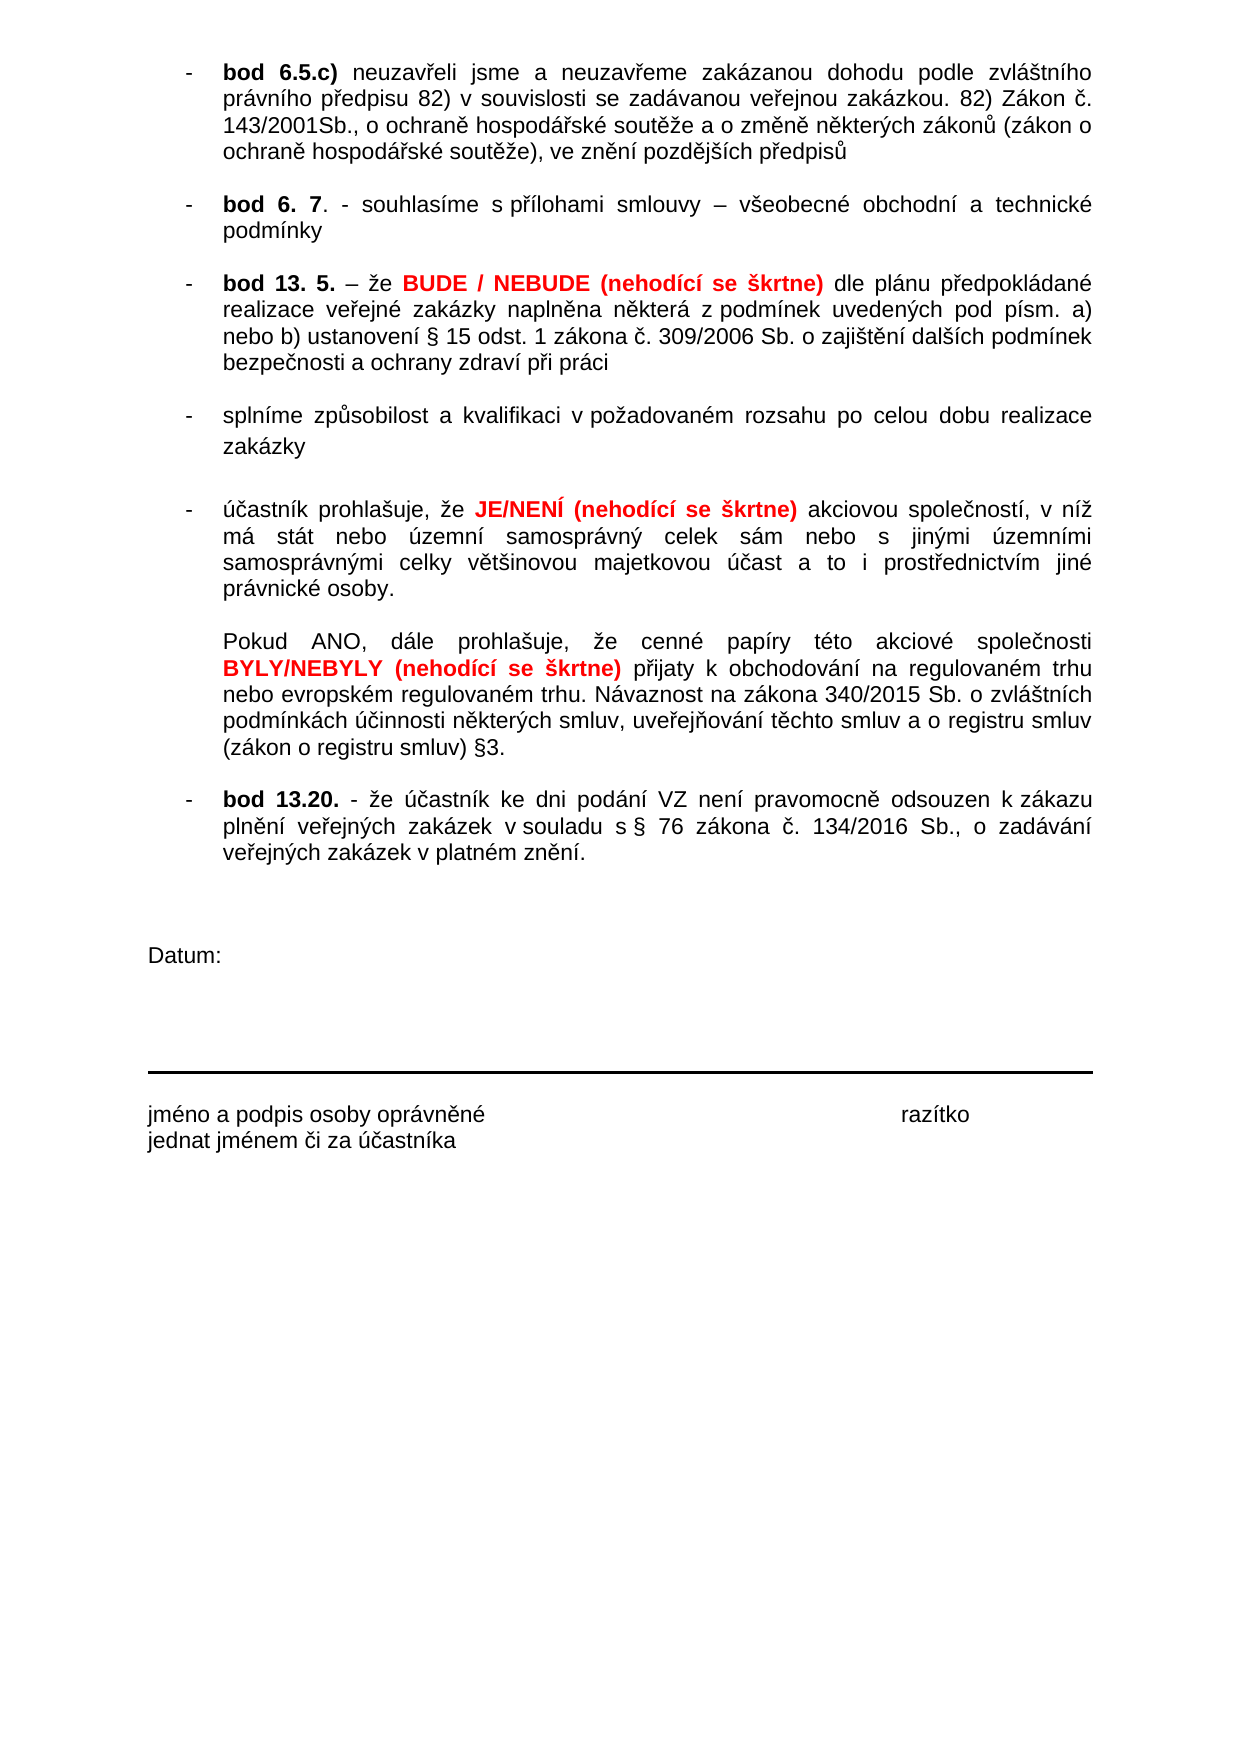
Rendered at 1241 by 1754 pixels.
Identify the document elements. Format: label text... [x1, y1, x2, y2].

list Pokud ANO, dále prohlašuje, že cenné papíry této akciové společnosti BYLY/NEBYLY (nehodící se škrtne) přijaty k obchodování na regulovaném trhu nebo evropském regulovaném trhu. Návaznost na zákona 340/2015 Sb. o zvláštních podmínkách účinnosti některých smluv, uveřejňování těchto smluv a o registru smluv (zákon o registru smluv) §3. [223, 628, 1093, 760]
text jednat jménem či za účastníka [148, 1127, 1093, 1154]
list bod 13.20. - že účastník ke dni podání VZ není pravomocně odsouzen k zákazu plnění veřejných zakázek v souladu s § 76 zákona č. 134/2016 Sb., o zadávání veřejných zakázek v platném znění. [185, 786, 1093, 865]
list splníme způsobilost a kvalifikaci v požadovaném rozsahu po celou dobu realizace zakázky [185, 402, 1093, 459]
list bod 6.5.c) neuzavřeli jsme a neuzavřeme zakázanou dohodu podle zvláštního právního předpisu 82) v souvislosti se zadávanou veřejnou zakázkou. 82) Zákon č. 143/2001Sb., o ochraně hospodářské soutěže a o změně některých zákonů (zákon o ochraně hospodářské soutěže), ve znění pozdějších předpisů [185, 59, 1093, 164]
list bod 6. 7. - souhlasíme s přílohami smlouvy – všeobecné obchodní a technické podmínky [185, 191, 1093, 243]
text Datum: [148, 942, 1093, 968]
list bod 13. 5. – že BUDE / NEBUDE (nehodící se škrtne) dle plánu předpokládané realizace veřejné zakázky naplněna některá z podmínek uvedených pod písm. a) nebo b) ustanovení § 15 odst. 1 zákona č. 309/2006 Sb. o zajištění dalších podmínek bezpečnosti a ochrany zdraví při práci [185, 270, 1093, 375]
text jméno a podpis osoby oprávněné razítko [148, 1101, 1093, 1127]
list účastník prohlašuje, že JE/NENÍ (nehodící se škrtne) akciovou společností, v níž má stát nebo územní samosprávný celek sám nebo s jinými územními samosprávnými celky většinovou majetkovou účast a to i prostřednictvím jiné právnické osoby. [185, 496, 1093, 602]
